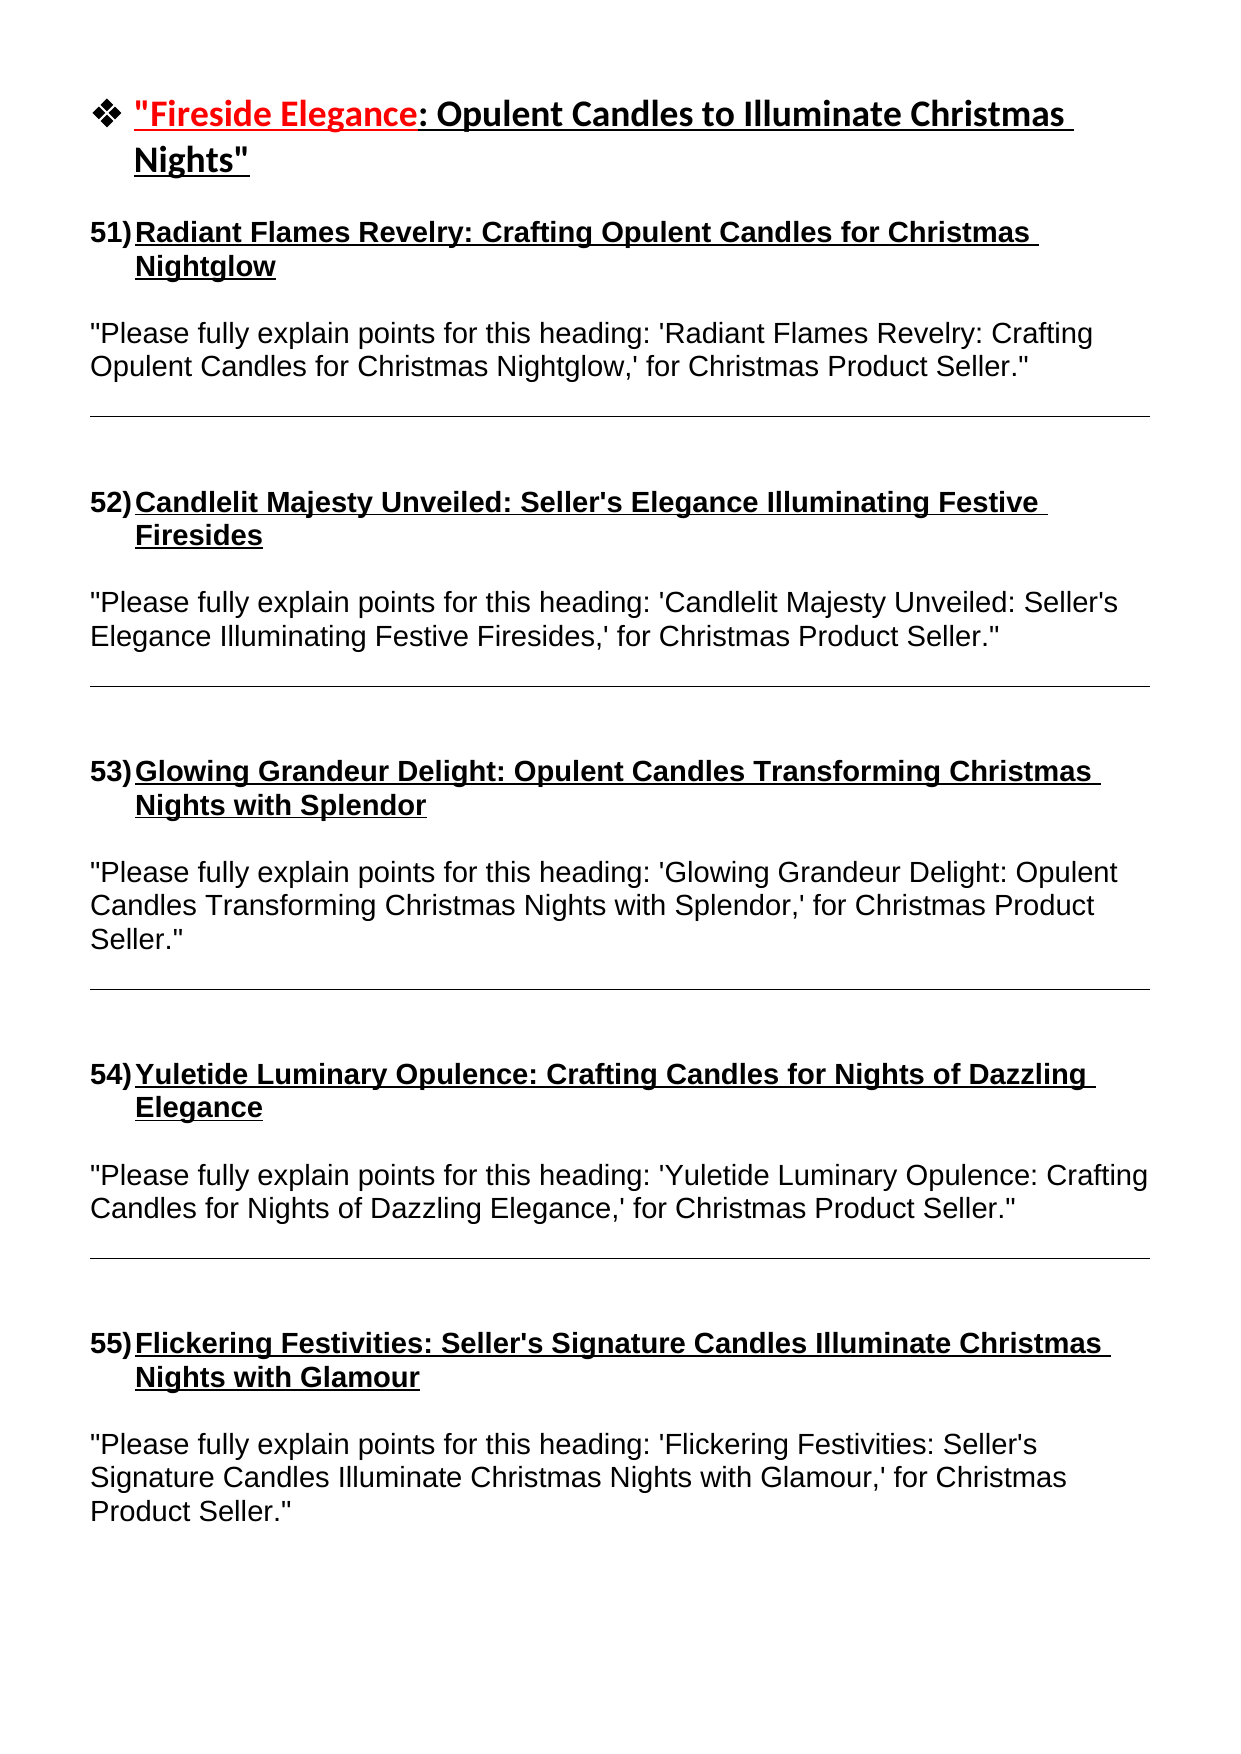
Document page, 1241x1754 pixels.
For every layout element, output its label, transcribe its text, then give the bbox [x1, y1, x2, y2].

list Candlelit Majesty Unveiled: Seller's Elegance Illuminating Festive Firesides [90, 484, 1150, 552]
list "Please fully explain points for this heading: 'Radiant Flames Revelry: Crafting Opulent Candles for Christmas Nightglow,' for Christmas Product Seller." [90, 316, 1150, 383]
list "Please fully explain points for this heading: 'Candlelit Majesty Unveiled: Seller's Elegance Illuminating Festive Firesides,' for Christmas Product Seller." [90, 585, 1150, 652]
list Radiant Flames Revelry: Crafting Opulent Candles for Christmas Nightglow [90, 215, 1150, 282]
list "Please fully explain points for this heading: 'Flickering Festivities: Seller's Signature Candles Illuminate Christmas Nights with Glamour,' for Christmas Product Seller." [90, 1427, 1150, 1527]
list "Fireside Elegance: Opulent Candles to Illuminate Christmas Nights" [90, 90, 1150, 182]
list "Please fully explain points for this heading: 'Glowing Grandeur Delight: Opulent Candles Transforming Christmas Nights with Splendor,' for Christmas Product Seller." [90, 854, 1150, 955]
list Flickering Festivities: Seller's Signature Candles Illuminate Christmas Nights with Glamour [90, 1326, 1150, 1393]
list Glowing Grandeur Delight: Opulent Candles Transforming Christmas Nights with Splendor [90, 754, 1150, 821]
list "Please fully explain points for this heading: 'Yuletide Luminary Opulence: Crafting Candles for Nights of Dazzling Elegance,' for Christmas Product Seller." [90, 1157, 1150, 1224]
list Yuletide Luminary Opulence: Crafting Candles for Nights of Dazzling Elegance [90, 1057, 1150, 1124]
